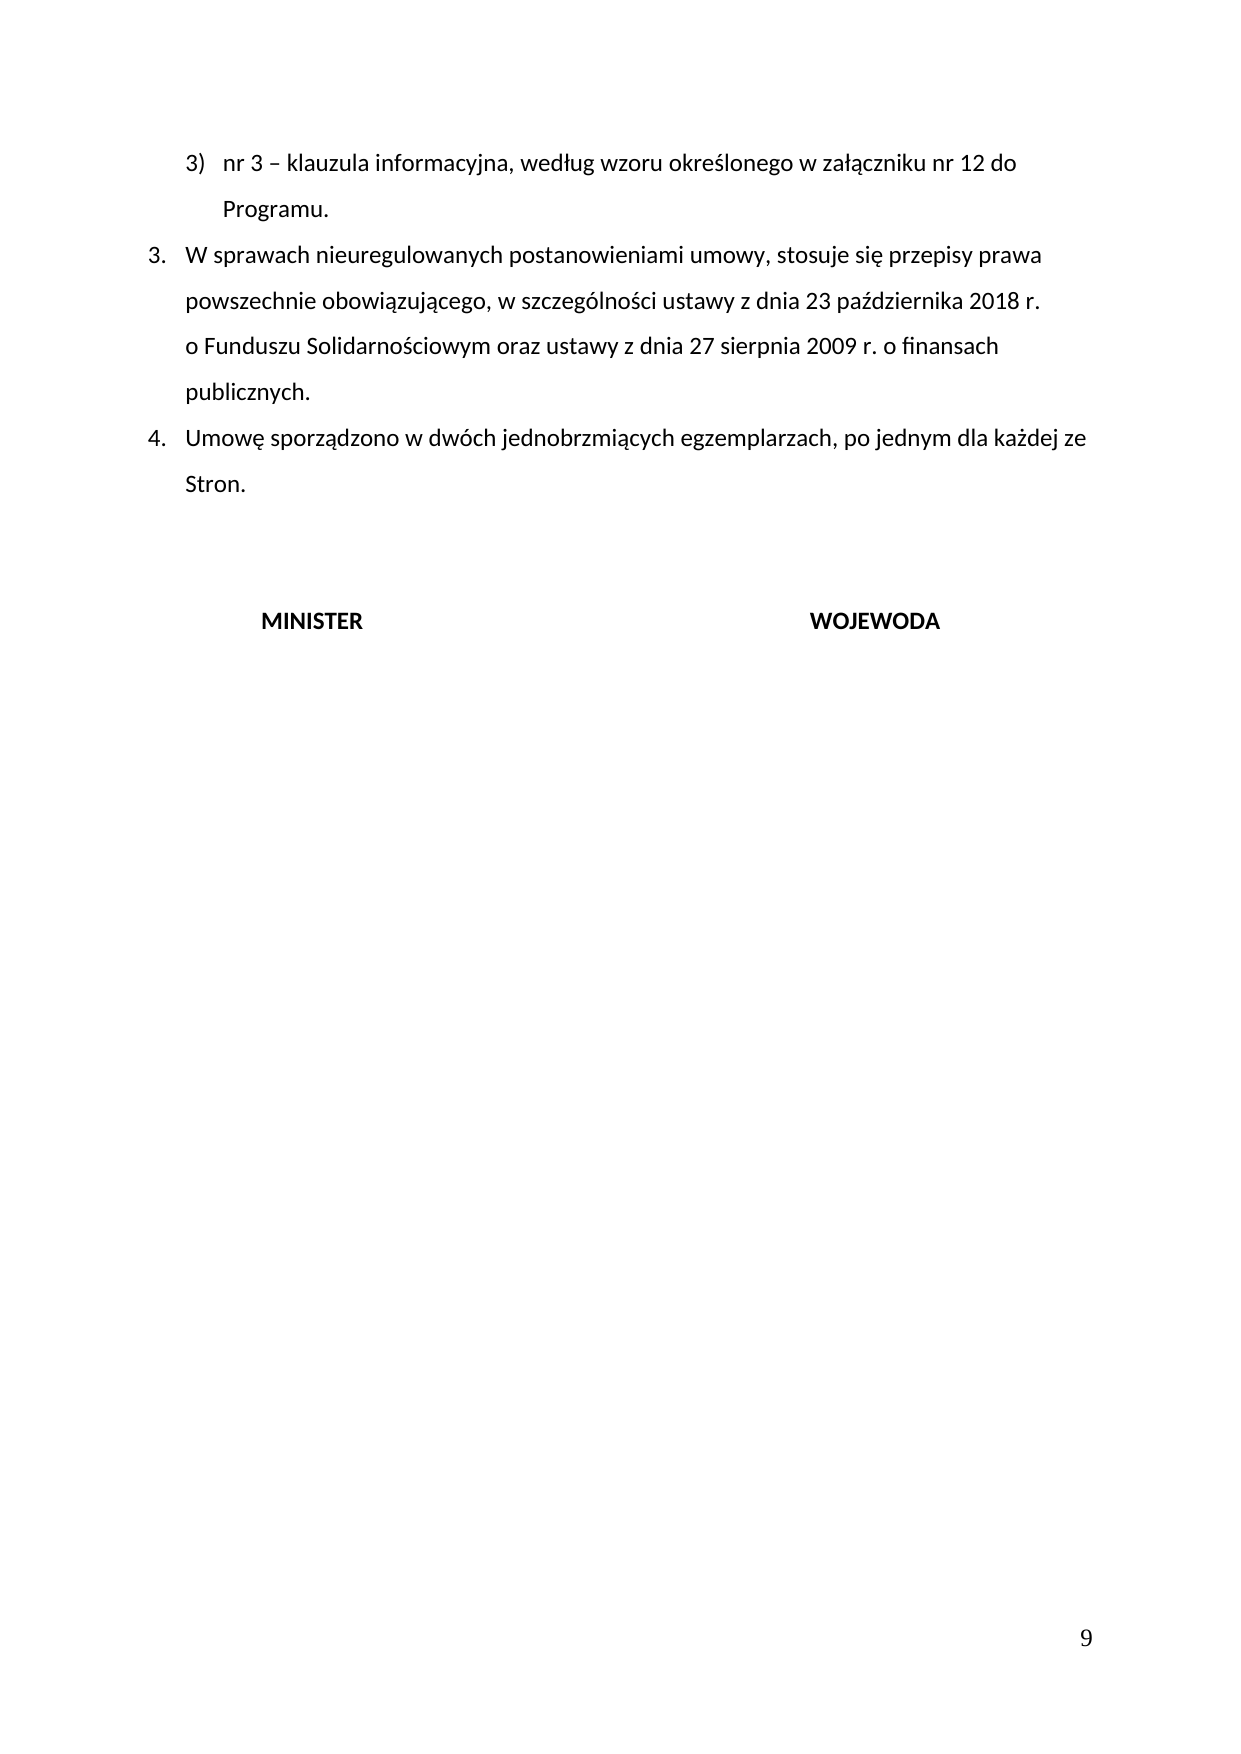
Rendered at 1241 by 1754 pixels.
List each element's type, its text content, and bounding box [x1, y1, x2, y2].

list nr 3 – klauzula informacyjna, według wzoru określonego w załączniku nr 12 do Programu. [185, 148, 1093, 224]
text MINISTER WOJEWODA [148, 605, 1093, 635]
list Umowę sporządzono w dwóch jednobrzmiących egzemplarzach, po jednym dla każdej ze Stron. [148, 422, 1093, 498]
list W sprawach nieuregulowanych postanowieniami umowy, stosuje się przepisy prawa powszechnie obowiązującego, w szczególności ustawy z dnia 23 października 2018 r. o Funduszu Solidarnościowym oraz ustawy z dnia 27 sierpnia 2009 r. o finansach publicznych. [148, 239, 1093, 407]
